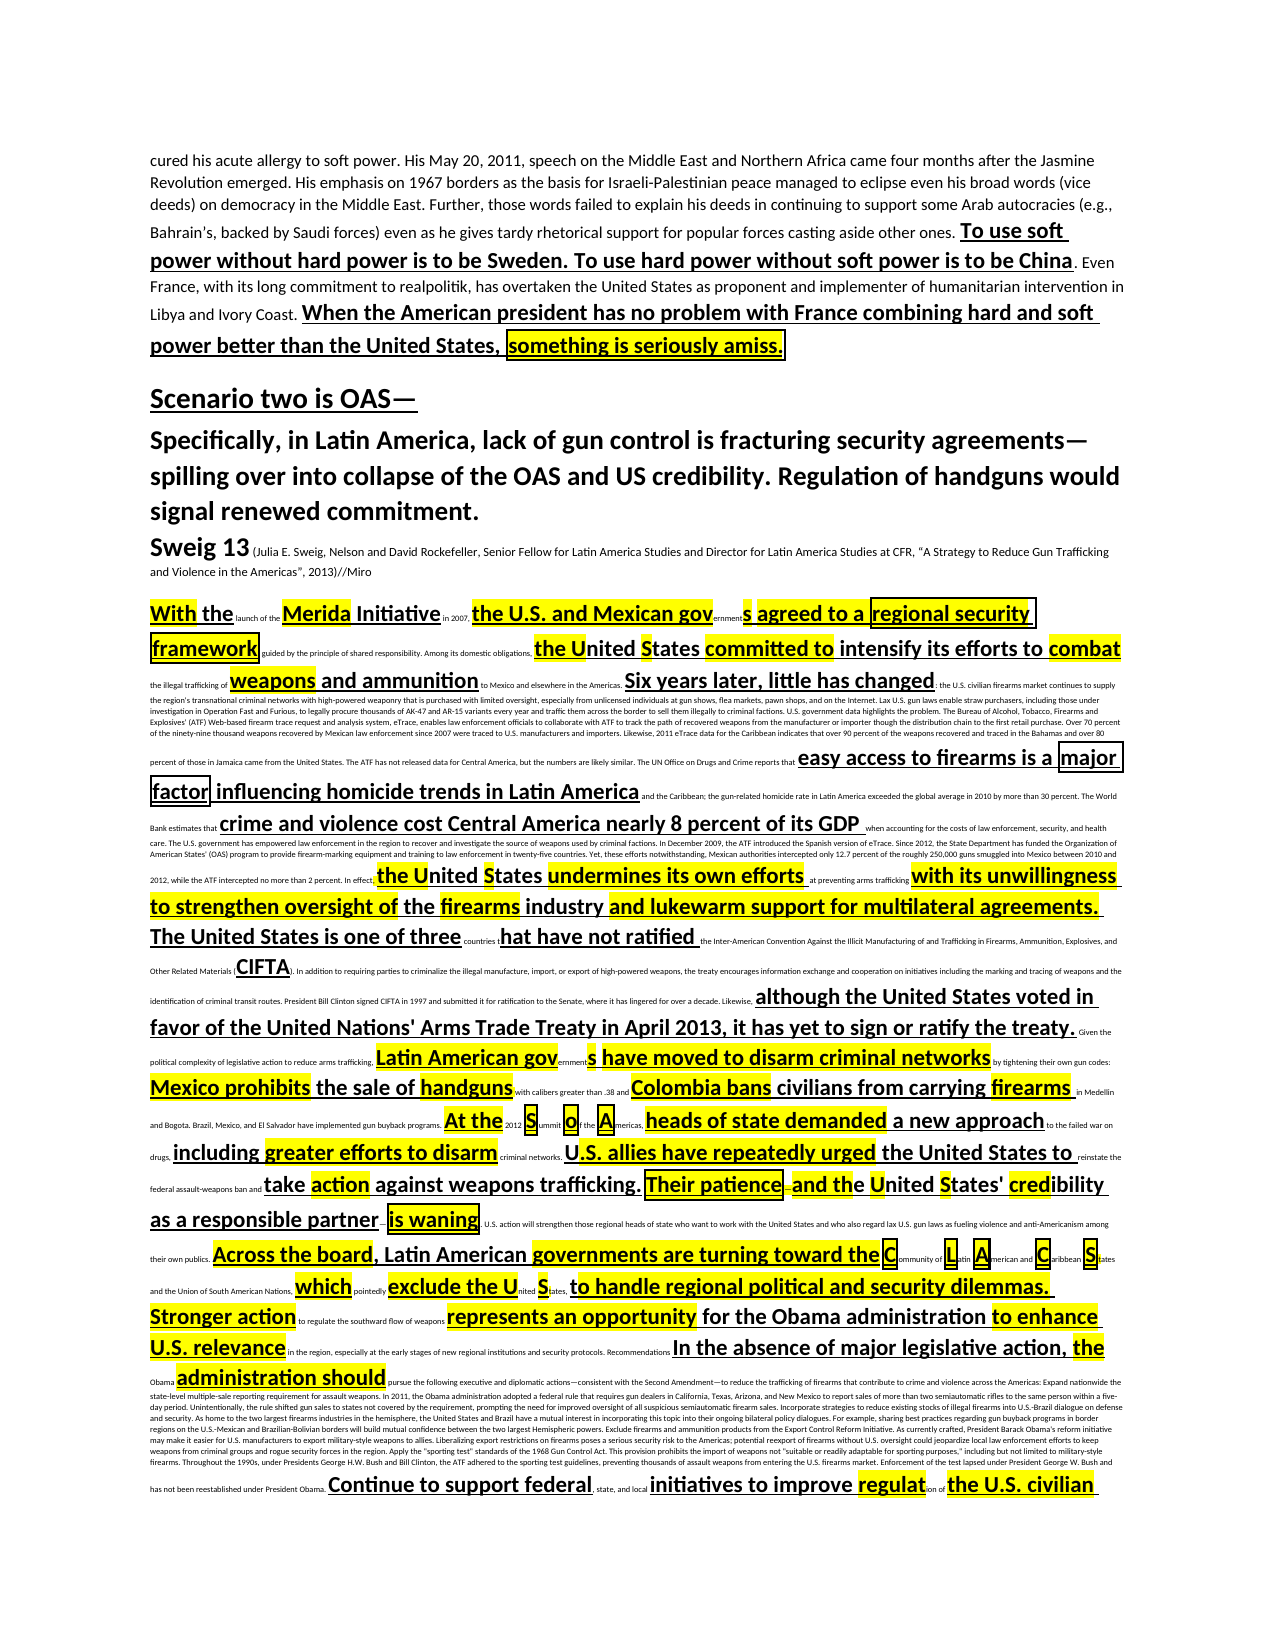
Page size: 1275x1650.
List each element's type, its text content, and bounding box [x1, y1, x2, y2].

text Sweig 13 (Julia E. Sweig, Nelson and David Rockefeller, Senior Fellow for Latin America Studies and Director for Latin America Studies at CFR, “A Strategy to Reduce Gun Trafficking and Violence in the Americas”, 2013)//Miro [150, 530, 1125, 579]
subtitle Scenario two is OAS— [150, 380, 1125, 416]
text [150, 150, 1125, 361]
subtitle Specifically, in Latin America, lack of gun control is fracturing security agreements—spilling over into collapse of the OAS and US credibility. Regulation of handguns would signal renewed commitment. [150, 423, 1125, 527]
